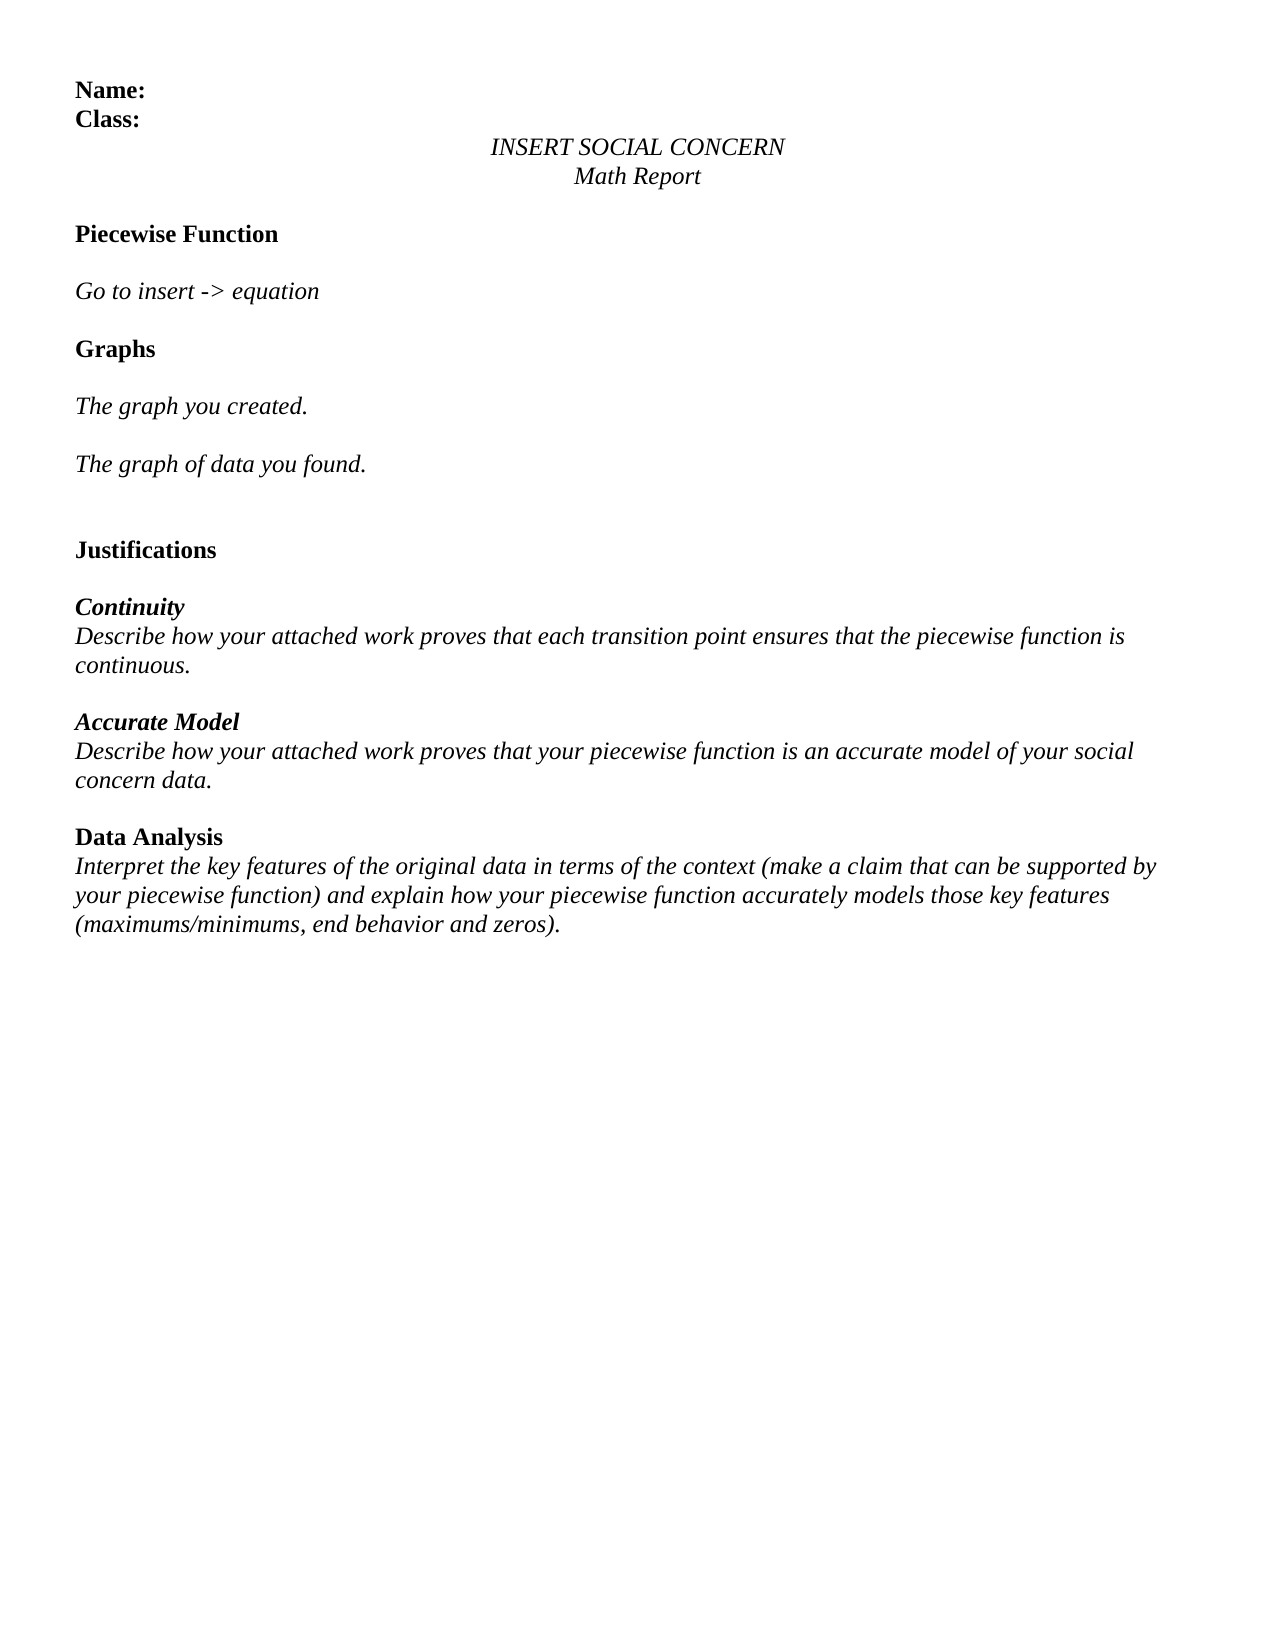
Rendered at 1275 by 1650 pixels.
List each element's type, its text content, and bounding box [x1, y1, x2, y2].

text INSERT SOCIAL CONCERN [75, 132, 1200, 161]
text The graph of data you found. [75, 449, 1200, 477]
text The graph you created. [75, 391, 1200, 420]
text Go to insert -> equation [75, 276, 1200, 305]
text Interpret the key features of the original data in terms of the context (make a claim that can be supported by your piecewise function) and explain how your piecewise function accurately models those key features (maximums/minimums, end behavior and zeros). [75, 851, 1200, 937]
text Accurate Model [75, 707, 1200, 736]
text Describe how your attached work proves that your piecewise function is an accurate model of your social concern data. [75, 736, 1200, 794]
text Justifications [75, 535, 1200, 564]
text Graphs [75, 334, 1200, 362]
text Describe how your attached work proves that each transition point ensures that the piecewise function is continuous. [75, 621, 1200, 679]
text Class: [75, 104, 1200, 132]
text Piecewise Function [75, 219, 1200, 247]
text Math Report [75, 161, 1200, 190]
text Continuity [75, 592, 1200, 621]
text Data Analysis [75, 822, 1200, 851]
text Name: [75, 75, 1200, 104]
